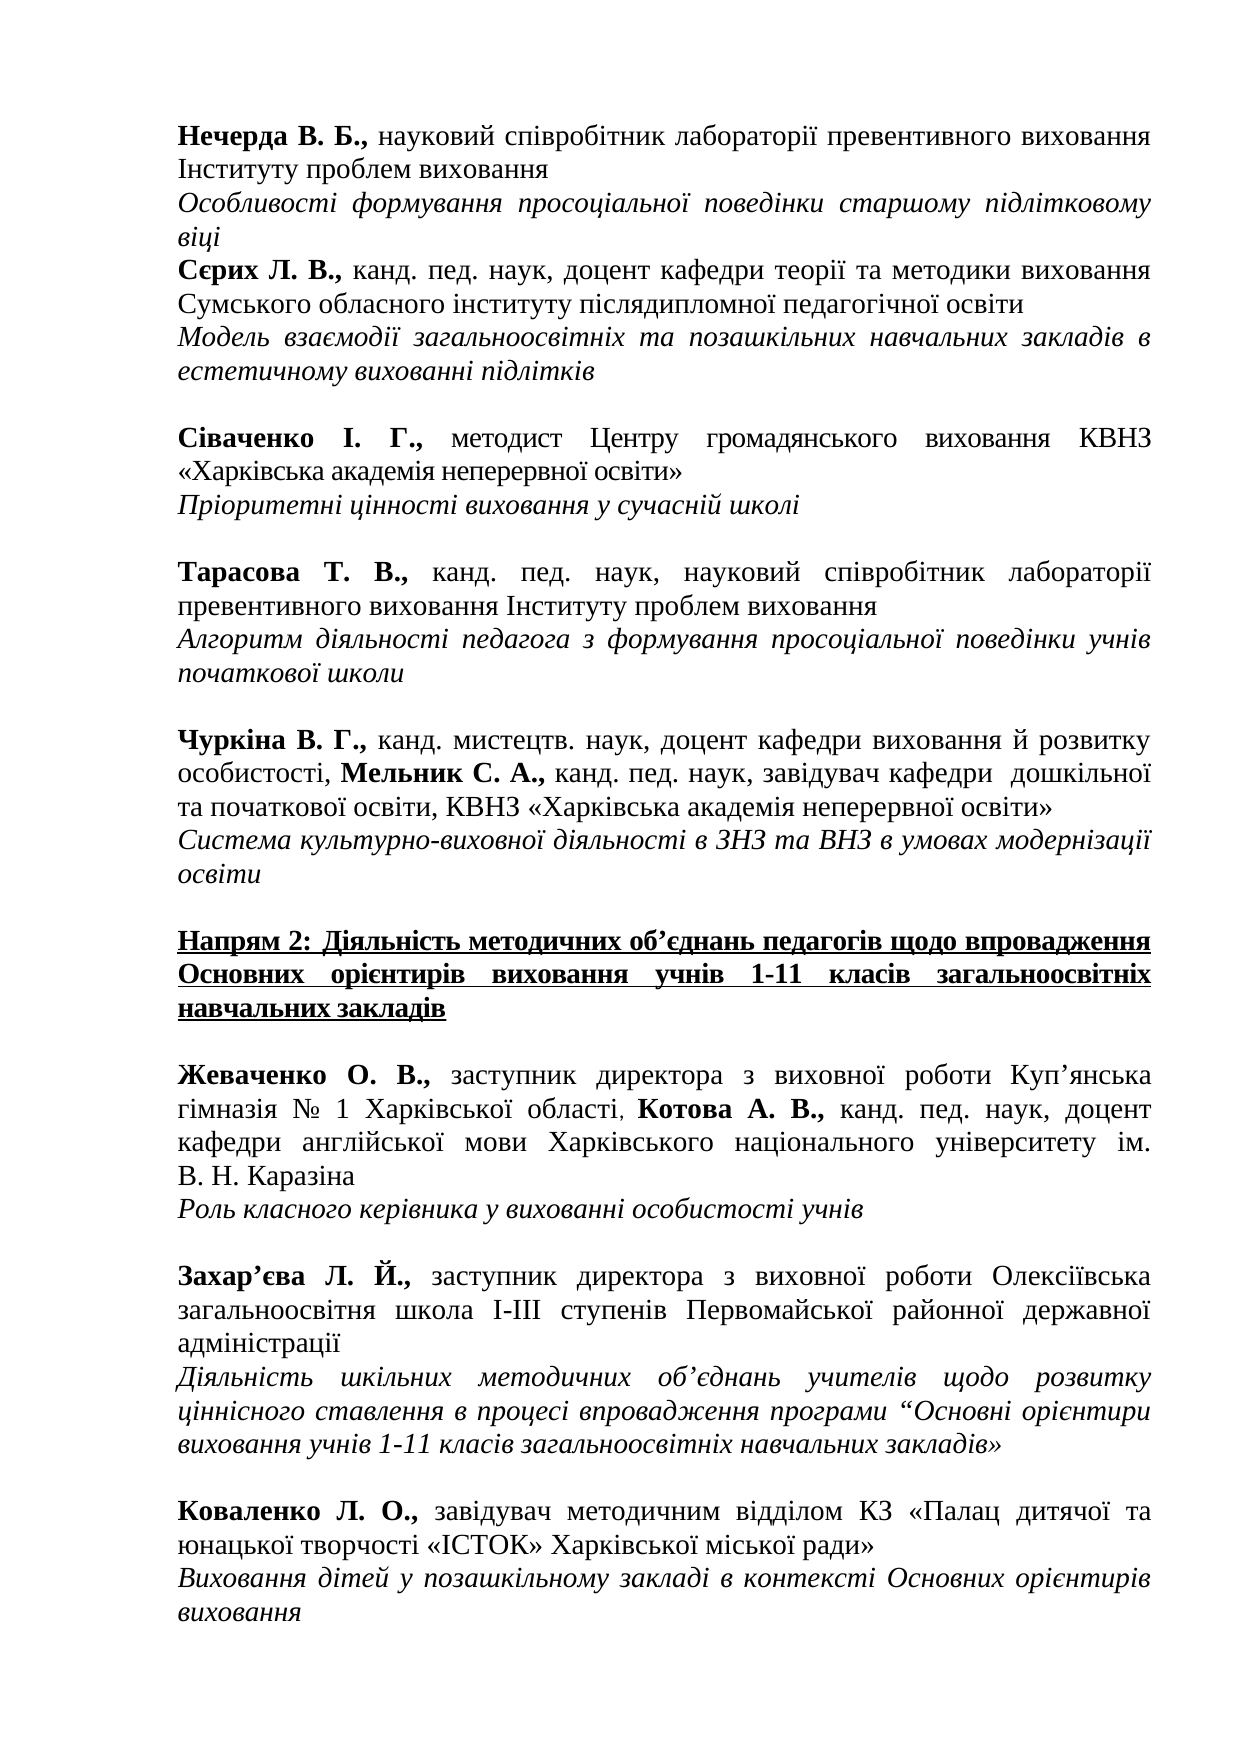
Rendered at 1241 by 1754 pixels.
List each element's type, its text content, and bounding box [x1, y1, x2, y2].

text Жеваченко О. В., заступник директора з виховної роботи Куп’янська гімназія № 1 Харківської області, Котова А. В., канд. пед. наук, доцент кафедри англійської мови Харківського національного університету ім. В. Н. Каразіна [177, 1057, 1152, 1191]
text Сіваченко І. Г., методист Центру громадянського виховання КВНЗ «Харківська академія неперервної освіти» [177, 420, 1152, 487]
text Діяльність шкільних методичних об’єднань учителів щодо розвитку ціннісного ставлення в процесі впровадження програми “Основні орієнтири виховання учнів 1-11 класів загальноосвітніх навчальних закладів» [177, 1359, 1152, 1460]
text Система культурно-виховної діяльності в ЗНЗ та ВНЗ в умовах модернізації освіти [177, 822, 1152, 889]
text Коваленко Л. О., завідувач методичним відділом КЗ «Палац дитячої та юнацької творчості «ІСТОК» Харківської міської ради» [177, 1493, 1152, 1560]
text Виховання дітей у позашкільному закладі в контексті Основних орієнтирів виховання [177, 1560, 1152, 1627]
text Алгоритм діяльності педагога з формування просоціальної поведінки учнів початкової школи [177, 621, 1152, 688]
text Роль класного керівника у вихованні особистості учнів [177, 1191, 1152, 1225]
text Сєрих Л. В., канд. пед. наук, доцент кафедри теорії та методики виховання Сумського обласного інституту післядипломної педагогічної освіти [177, 252, 1152, 319]
text Особливості формування просоціальної поведінки старшому підлітковому віці [177, 185, 1152, 252]
text Чуркіна В. Г., канд. мистецтв. наук, доцент кафедри виховання й розвитку особистості, Мельник С. А., канд. пед. наук, завідувач кафедри дошкільної та початкової освіти, КВНЗ «Харківська академія неперервної освіти» [177, 722, 1152, 822]
text Захар’єва Л. Й., заступник директора з виховної роботи Олексіївська загальноосвітня школа І-ІІІ ступенів Первомайської районної державної адміністрації [177, 1258, 1152, 1359]
text Напрям 2: Діяльність методичних об’єднань педагогів щодо впровадження Основних орієнтирів виховання учнів 1-11 класів загальноосвітніх навчальних закладів [177, 923, 1152, 1024]
text Нечерда В. Б., науковий співробітник лабораторії превентивного виховання Інституту проблем виховання [177, 118, 1152, 185]
text Модель взаємодії загальноосвітніх та позашкільних навчальних закладів в естетичному вихованні підлітків [177, 319, 1152, 386]
text Тарасова Т. В., канд. пед. наук, науковий співробітник лабораторії превентивного виховання Інституту проблем виховання [177, 554, 1152, 621]
text Пріоритетні цінності виховання у сучасній школі [177, 487, 1152, 521]
